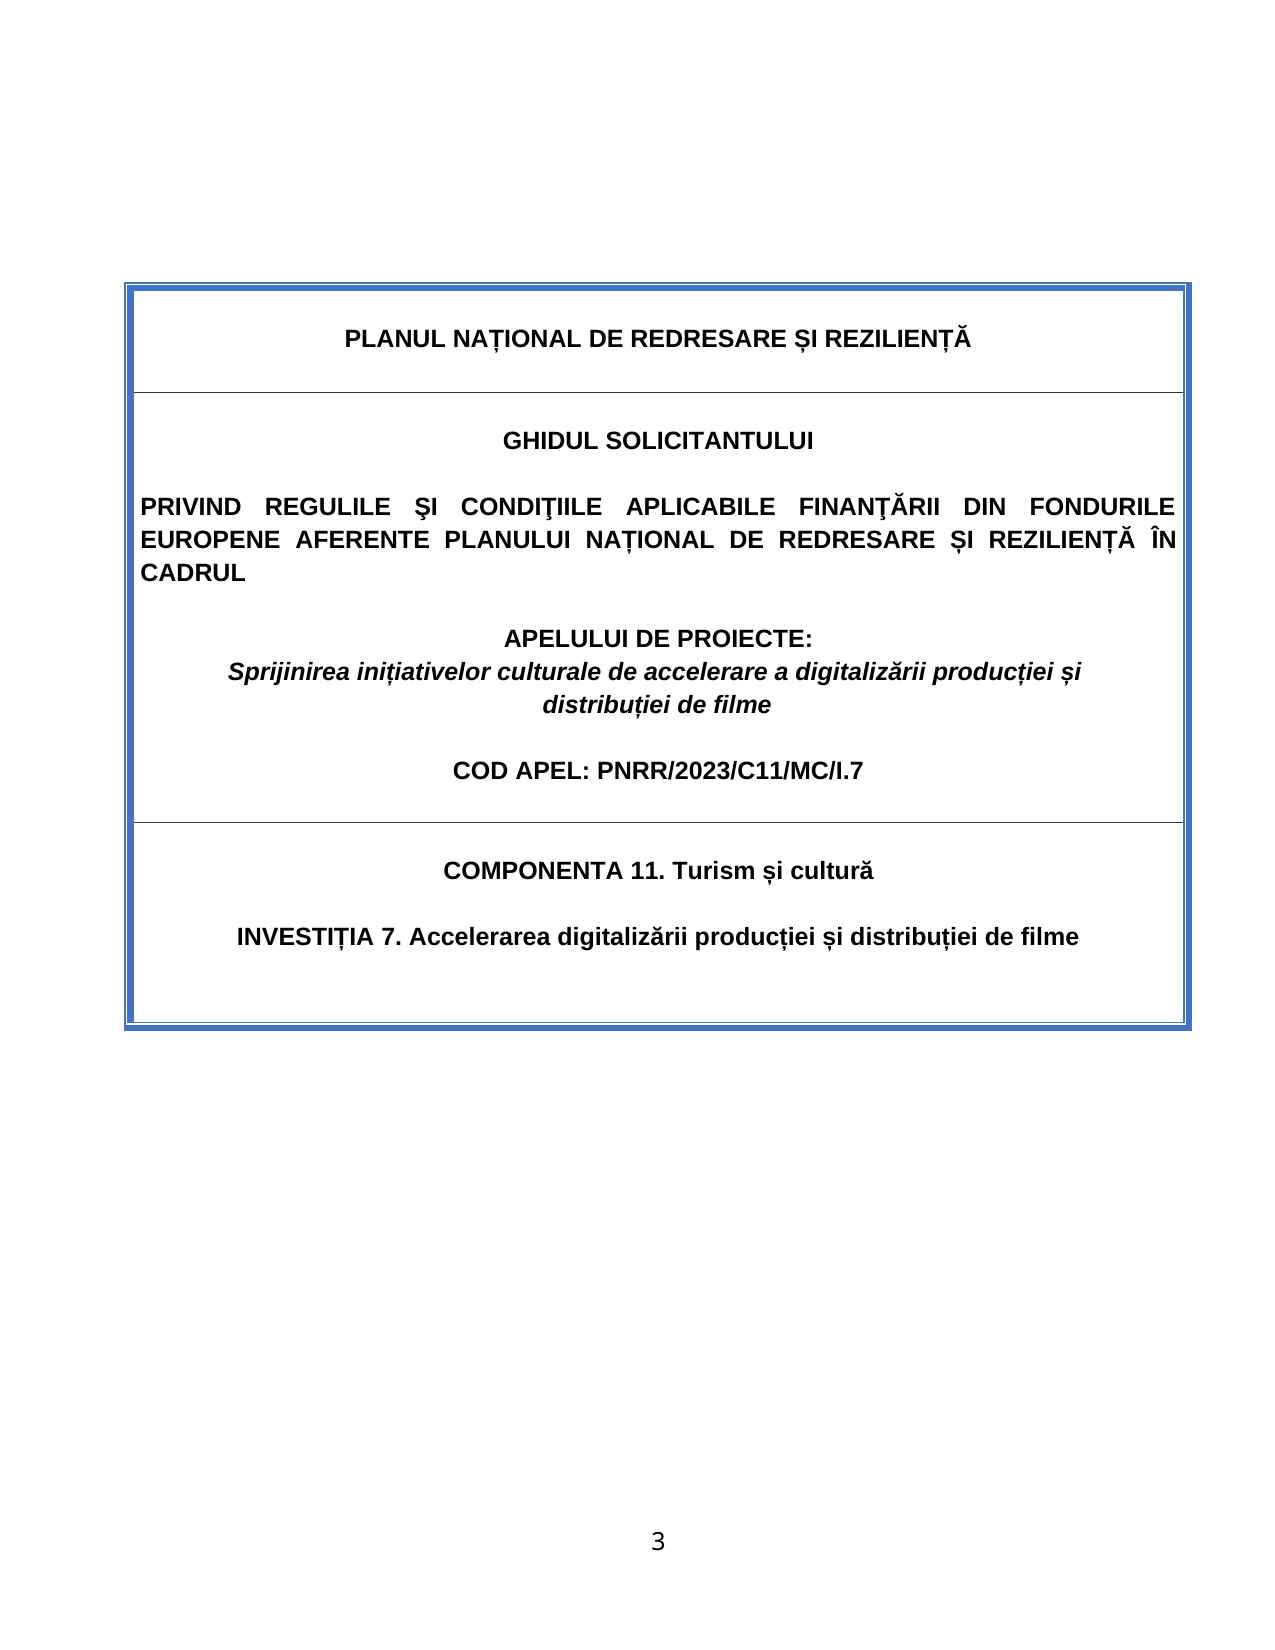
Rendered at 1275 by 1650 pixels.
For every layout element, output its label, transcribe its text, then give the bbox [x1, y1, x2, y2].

table_header PLANUL NAȚIONAL DE REDRESARE ȘI REZILIENȚĂ [134, 291, 1183, 392]
table_cell GHIDUL SOLICITANTULUI PRIVIND REGULILE ŞI CONDIŢIILE APLICABILE FINANŢĂRII DIN FONDURILE EUROPENE AFERENTE PLANULUI NAȚIONAL DE REDRESARE ȘI REZILIENȚĂ ÎN CADRUL APELULUI DE PROIECTE: Sprijinirea inițiativelor culturale de accelerare a digitalizării producției și distribuției de filme COD APEL: PNRR/2023/C11/MC/I.7 [134, 393, 1183, 822]
table_cell COMPONENTA 11. Turism și cultură INVESTIȚIA 7. Accelerarea digitalizării producției și distribuției de filme [134, 823, 1183, 1021]
